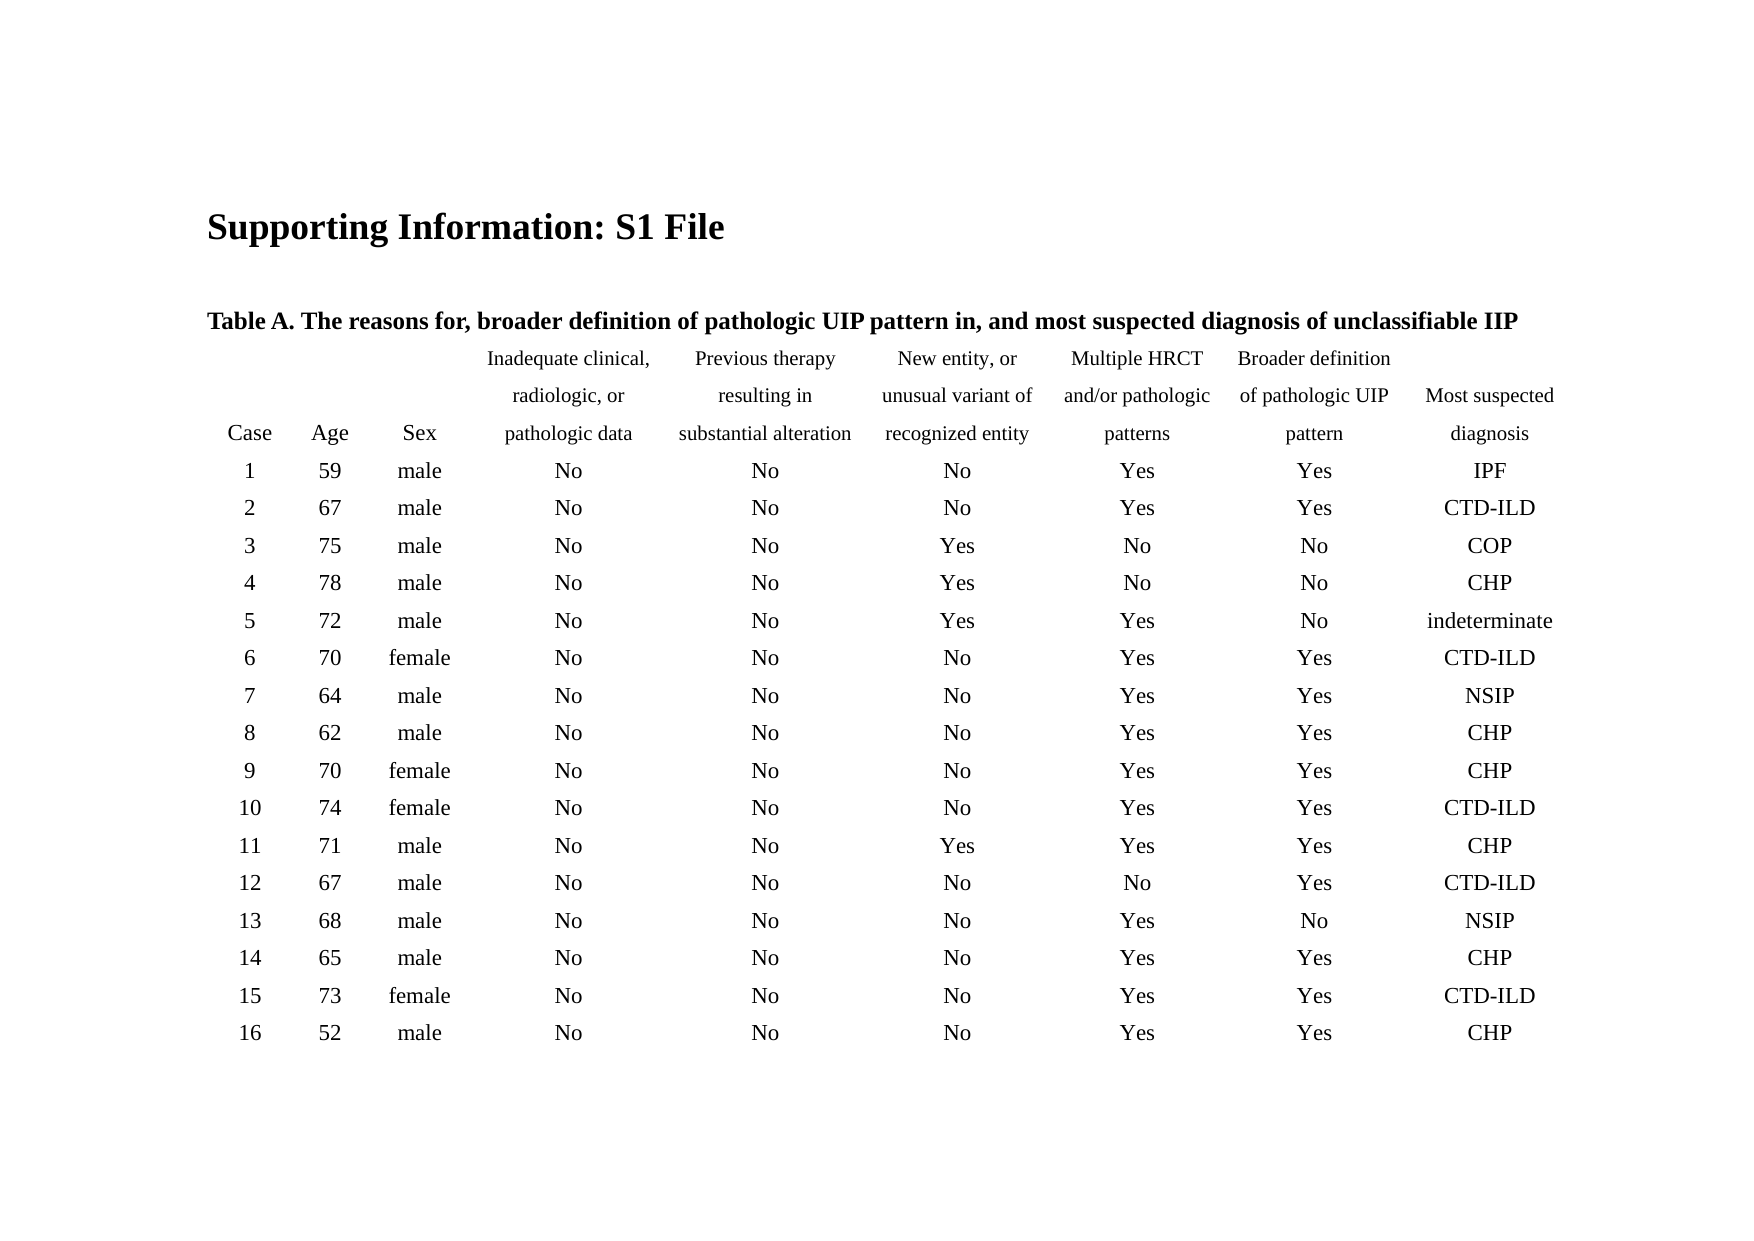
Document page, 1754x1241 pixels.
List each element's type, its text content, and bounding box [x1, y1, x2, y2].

table_header Most suspected diagnosis [1403, 339, 1577, 451]
table_cell No [665, 976, 866, 1014]
table_cell COP [1403, 526, 1577, 564]
table_cell No [665, 714, 866, 751]
table_cell CTD-ILD [1403, 864, 1577, 901]
table_cell Yes [1226, 789, 1403, 826]
table_cell Yes [1049, 489, 1226, 526]
table_cell No [472, 714, 664, 751]
table_cell 13 [207, 901, 293, 939]
table_cell No [665, 939, 866, 976]
table_cell 8 [207, 714, 293, 751]
table_cell No [665, 789, 866, 826]
table_cell No [665, 1014, 866, 1051]
table_cell CHP [1403, 826, 1577, 864]
table_cell female [367, 751, 472, 789]
table_cell CHP [1403, 751, 1577, 789]
table_cell 15 [207, 976, 293, 1014]
table_cell 10 [207, 789, 293, 826]
table_header Sex [367, 339, 472, 451]
table_cell No [472, 639, 664, 676]
table_cell No [1049, 864, 1226, 901]
table_cell male [367, 489, 472, 526]
table_cell No [472, 826, 664, 864]
table_cell male [367, 826, 472, 864]
table_cell CHP [1403, 564, 1577, 601]
table_cell Yes [1049, 826, 1226, 864]
table_cell 70 [293, 751, 367, 789]
table_cell No [866, 864, 1048, 901]
table_cell No [472, 489, 664, 526]
table_cell No [472, 601, 664, 639]
table_cell 2 [207, 489, 293, 526]
table_cell Yes [1049, 676, 1226, 714]
table_cell Yes [1049, 976, 1226, 1014]
table_cell 3 [207, 526, 293, 564]
table_cell No [866, 676, 1048, 714]
table_cell Yes [1049, 639, 1226, 676]
table_cell Yes [1226, 676, 1403, 714]
table_cell Yes [866, 564, 1048, 601]
table_cell Yes [1049, 714, 1226, 751]
table_header New entity, or unusual variant of recognized entity [866, 339, 1048, 451]
table_cell No [866, 751, 1048, 789]
table_cell No [866, 451, 1048, 489]
table_cell No [472, 1014, 664, 1051]
table_cell Yes [866, 526, 1048, 564]
table_header Case [207, 339, 293, 451]
table_cell male [367, 901, 472, 939]
table_cell No [866, 639, 1048, 676]
table_cell Yes [1226, 939, 1403, 976]
table_cell 52 [293, 1014, 367, 1051]
table_cell CHP [1403, 1014, 1577, 1051]
table_cell No [866, 789, 1048, 826]
table_cell male [367, 451, 472, 489]
table_cell 78 [293, 564, 367, 601]
table_cell female [367, 789, 472, 826]
table_cell 1 [207, 451, 293, 489]
table_cell No [665, 564, 866, 601]
table_cell Yes [1049, 601, 1226, 639]
table_cell CTD-ILD [1403, 639, 1577, 676]
table_cell male [367, 1014, 472, 1051]
table_cell No [665, 676, 866, 714]
table_cell No [472, 676, 664, 714]
table_cell No [665, 639, 866, 676]
table_cell 65 [293, 939, 367, 976]
table_cell CHP [1403, 939, 1577, 976]
table_cell No [866, 939, 1048, 976]
text Supporting Information: S1 File [207, 189, 1577, 264]
table_cell Yes [1226, 451, 1403, 489]
table_cell 9 [207, 751, 293, 789]
table_cell No [866, 714, 1048, 751]
table_cell No [866, 1014, 1048, 1051]
table_cell No [472, 901, 664, 939]
table_cell No [1226, 601, 1403, 639]
table_cell No [866, 901, 1048, 939]
table_cell NSIP [1403, 901, 1577, 939]
table_cell 64 [293, 676, 367, 714]
table_cell Yes [1049, 939, 1226, 976]
table_cell No [866, 976, 1048, 1014]
table_cell 68 [293, 901, 367, 939]
table_cell male [367, 676, 472, 714]
table_cell Yes [866, 826, 1048, 864]
table_cell Yes [1226, 489, 1403, 526]
table_cell No [1049, 526, 1226, 564]
table_cell 67 [293, 489, 367, 526]
table_cell No [665, 751, 866, 789]
table_cell CTD-ILD [1403, 489, 1577, 526]
table_cell No [472, 939, 664, 976]
table_cell 4 [207, 564, 293, 601]
table_cell CTD-ILD [1403, 976, 1577, 1014]
table_cell 5 [207, 601, 293, 639]
table_cell 62 [293, 714, 367, 751]
table_cell No [665, 826, 866, 864]
table_cell Yes [1049, 1014, 1226, 1051]
table_cell male [367, 601, 472, 639]
table_cell No [665, 601, 866, 639]
table_cell No [1226, 901, 1403, 939]
table_cell No [1226, 564, 1403, 601]
table_cell Yes [1049, 451, 1226, 489]
table_header Inadequate clinical, radiologic, or pathologic data [472, 339, 664, 451]
table_cell Yes [1226, 714, 1403, 751]
table_cell Yes [1226, 639, 1403, 676]
table_cell No [472, 751, 664, 789]
table_cell 6 [207, 639, 293, 676]
table_cell No [472, 451, 664, 489]
table_cell 14 [207, 939, 293, 976]
table_cell 74 [293, 789, 367, 826]
table_cell No [665, 451, 866, 489]
table_cell Yes [1226, 751, 1403, 789]
table_cell 12 [207, 864, 293, 901]
table_cell 7 [207, 676, 293, 714]
text Table A. The reasons for, broader definition of pathologic UIP pattern in, and most suspected diagnosis of unclassifiable IIP [207, 301, 1577, 339]
table_cell Yes [1049, 751, 1226, 789]
table_cell 59 [293, 451, 367, 489]
table_cell No [866, 489, 1048, 526]
table_cell 75 [293, 526, 367, 564]
table_cell female [367, 976, 472, 1014]
table_cell male [367, 564, 472, 601]
table_cell female [367, 639, 472, 676]
table_cell No [472, 564, 664, 601]
table_cell Yes [1049, 901, 1226, 939]
table_cell No [472, 789, 664, 826]
table_cell Yes [1049, 789, 1226, 826]
table_cell IPF [1403, 451, 1577, 489]
table_cell No [665, 864, 866, 901]
table_cell 71 [293, 826, 367, 864]
table_cell 11 [207, 826, 293, 864]
table_cell No [1049, 564, 1226, 601]
table_cell No [665, 489, 866, 526]
table_cell 16 [207, 1014, 293, 1051]
table_cell 67 [293, 864, 367, 901]
table_cell Yes [866, 601, 1048, 639]
table_cell Yes [1226, 826, 1403, 864]
table_cell No [665, 901, 866, 939]
table_cell Yes [1226, 976, 1403, 1014]
table_cell Yes [1226, 1014, 1403, 1051]
table_header Broader definition of pathologic UIP pattern [1226, 339, 1403, 451]
table_cell NSIP [1403, 676, 1577, 714]
table_cell No [472, 526, 664, 564]
table_cell male [367, 939, 472, 976]
table_cell 72 [293, 601, 367, 639]
table_cell No [665, 526, 866, 564]
table_cell male [367, 714, 472, 751]
table_cell No [1226, 526, 1403, 564]
table_header Multiple HRCT and/or pathologic patterns [1049, 339, 1226, 451]
table_cell Yes [1226, 864, 1403, 901]
table_cell No [472, 976, 664, 1014]
table_cell CTD-ILD [1403, 789, 1577, 826]
table_cell No [472, 864, 664, 901]
table_cell 73 [293, 976, 367, 1014]
table_cell CHP [1403, 714, 1577, 751]
table_header Age [293, 339, 367, 451]
table_header Previous therapy resulting in substantial alteration [665, 339, 866, 451]
table_cell male [367, 526, 472, 564]
table_cell male [367, 864, 472, 901]
table_cell indeterminate [1403, 601, 1577, 639]
table_cell 70 [293, 639, 367, 676]
